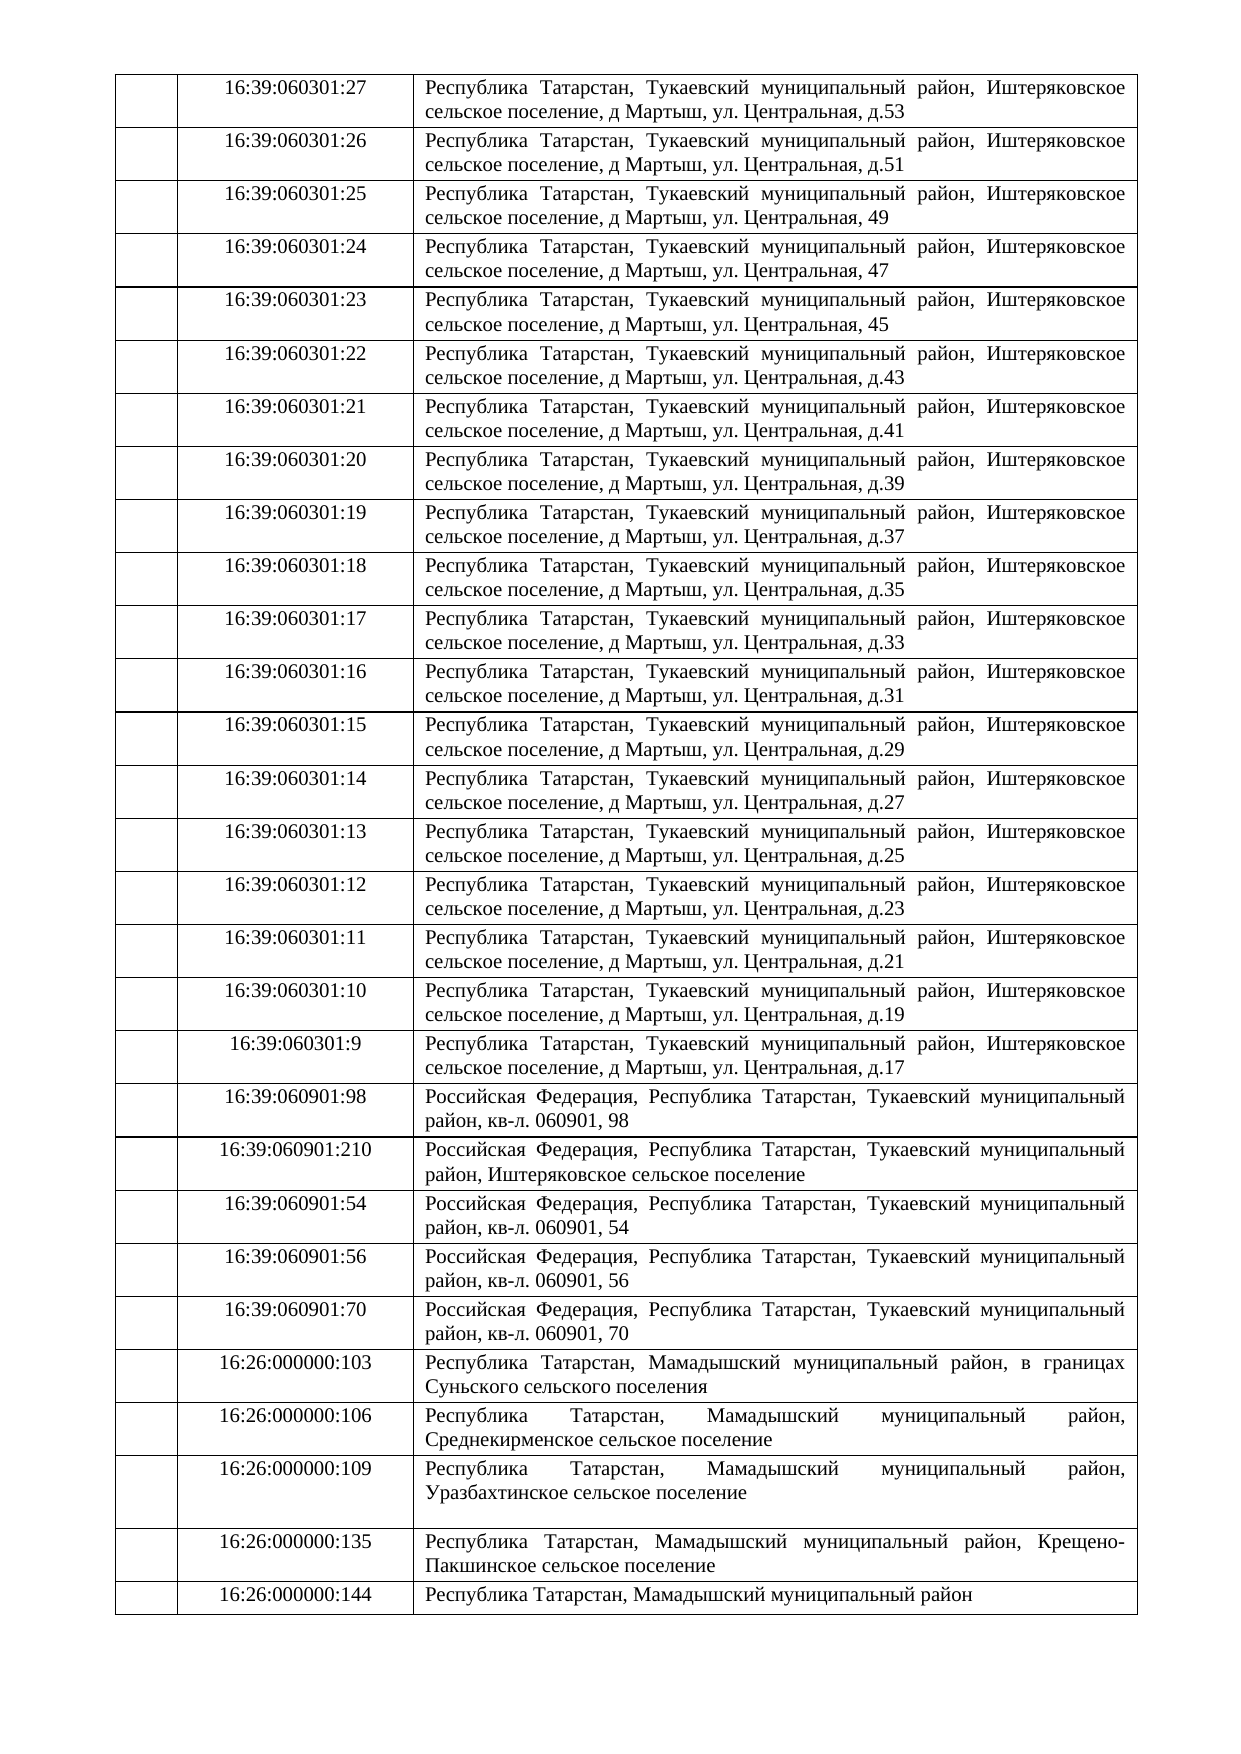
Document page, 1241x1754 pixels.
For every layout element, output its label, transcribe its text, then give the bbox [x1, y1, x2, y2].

table_cell 16:39:060301:18 [178, 553, 413, 605]
table_cell Российская Федерация, Республика Татарстан, Тукаевский муниципальный район, кв-л. 060901, 98 [414, 1084, 1137, 1136]
table_cell [116, 1297, 177, 1349]
table_cell [116, 1582, 177, 1614]
table_cell 16:39:060301:27 [178, 75, 413, 127]
table_cell [116, 181, 177, 233]
table_cell Российская Федерация, Республика Татарстан, Тукаевский муниципальный район, кв-л. 060901, 54 [414, 1191, 1137, 1243]
table_cell Республика Татарстан, Мамадышский муниципальный район, Среднекирменское сельское поселение [414, 1403, 1137, 1455]
table_cell 16:39:060301:21 [178, 394, 413, 446]
table_cell Республика Татарстан, Тукаевский муниципальный район, Иштеряковское сельское поселение, д Мартыш, ул. Центральная, д.17 [414, 1031, 1137, 1083]
table_cell [116, 553, 177, 605]
table_cell [116, 500, 177, 552]
table_cell [116, 1191, 177, 1243]
table_cell [116, 606, 177, 658]
table_cell Республика Татарстан, Тукаевский муниципальный район, Иштеряковское сельское поселение, д Мартыш, ул. Центральная, д.51 [414, 128, 1137, 180]
table_cell [116, 1529, 177, 1581]
table_cell 16:39:060301:20 [178, 447, 413, 499]
table_cell 16:39:060901:210 [178, 1138, 413, 1189]
table_cell 16:39:060301:9 [178, 1031, 413, 1083]
table_cell Республика Татарстан, Тукаевский муниципальный район, Иштеряковское сельское поселение, д Мартыш, ул. Центральная, д.31 [414, 659, 1137, 711]
table_cell Российская Федерация, Республика Татарстан, Тукаевский муниципальный район, кв-л. 060901, 70 [414, 1297, 1137, 1349]
table_cell [116, 713, 177, 764]
table_cell 16:26:000000:103 [178, 1350, 413, 1402]
table_cell Республика Татарстан, Тукаевский муниципальный район, Иштеряковское сельское поселение, д Мартыш, ул. Центральная, д.27 [414, 766, 1137, 818]
table_cell Республика Татарстан, Мамадышский муниципальный район, Крещено-Пакшинское сельское поселение [414, 1529, 1137, 1581]
table_cell [116, 75, 177, 127]
table_cell 16:39:060301:24 [178, 234, 413, 286]
table_cell 16:26:000000:135 [178, 1529, 413, 1581]
table_cell [116, 288, 177, 339]
table_cell Республика Татарстан, Тукаевский муниципальный район, Иштеряковское сельское поселение, д Мартыш, ул. Центральная, д.19 [414, 978, 1137, 1030]
table_cell 16:39:060301:23 [178, 288, 413, 339]
table_cell Республика Татарстан, Тукаевский муниципальный район, Иштеряковское сельское поселение, д Мартыш, ул. Центральная, 45 [414, 288, 1137, 339]
table_cell 16:39:060901:56 [178, 1244, 413, 1296]
table_cell 16:39:060301:10 [178, 978, 413, 1030]
table_cell [116, 234, 177, 286]
table_cell 16:39:060301:12 [178, 872, 413, 924]
table_cell [116, 1456, 177, 1528]
table_cell Республика Татарстан, Тукаевский муниципальный район, Иштеряковское сельское поселение, д Мартыш, ул. Центральная, д.43 [414, 341, 1137, 393]
table_cell Республика Татарстан, Тукаевский муниципальный район, Иштеряковское сельское поселение, д Мартыш, ул. Центральная, д.39 [414, 447, 1137, 499]
table_cell [116, 1244, 177, 1296]
table_cell 16:39:060901:70 [178, 1297, 413, 1349]
table_cell [116, 1138, 177, 1189]
table_cell Российская Федерация, Республика Татарстан, Тукаевский муниципальный район, кв-л. 060901, 56 [414, 1244, 1137, 1296]
table_cell Республика Татарстан, Тукаевский муниципальный район, Иштеряковское сельское поселение, д Мартыш, ул. Центральная, д.25 [414, 819, 1137, 871]
table_cell 16:39:060301:11 [178, 925, 413, 977]
table_cell Республика Татарстан, Тукаевский муниципальный район, Иштеряковское сельское поселение, д Мартыш, ул. Центральная, д.37 [414, 500, 1137, 552]
table_cell Республика Татарстан, Тукаевский муниципальный район, Иштеряковское сельское поселение, д Мартыш, ул. Центральная, д.23 [414, 872, 1137, 924]
table_cell 16:26:000000:144 [178, 1582, 413, 1614]
table_cell [116, 128, 177, 180]
table_cell [116, 394, 177, 446]
table_cell 16:26:000000:106 [178, 1403, 413, 1455]
table_cell Республика Татарстан, Тукаевский муниципальный район, Иштеряковское сельское поселение, д Мартыш, ул. Центральная, 47 [414, 234, 1137, 286]
table_cell [116, 925, 177, 977]
table_cell 16:39:060301:16 [178, 659, 413, 711]
table_cell [116, 978, 177, 1030]
table_cell Республика Татарстан, Тукаевский муниципальный район, Иштеряковское сельское поселение, д Мартыш, ул. Центральная, д.29 [414, 713, 1137, 764]
table_cell Республика Татарстан, Тукаевский муниципальный район, Иштеряковское сельское поселение, д Мартыш, ул. Центральная, д.21 [414, 925, 1137, 977]
table_cell Республика Татарстан, Тукаевский муниципальный район, Иштеряковское сельское поселение, д Мартыш, ул. Центральная, д.53 [414, 75, 1137, 127]
table_cell [116, 766, 177, 818]
table_cell [116, 1031, 177, 1083]
table_cell 16:39:060901:98 [178, 1084, 413, 1136]
table_cell 16:39:060901:54 [178, 1191, 413, 1243]
table_cell 16:39:060301:14 [178, 766, 413, 818]
table_cell Республика Татарстан, Мамадышский муниципальный район, в границах Суньского сельского поселения [414, 1350, 1137, 1402]
table_cell 16:39:060301:22 [178, 341, 413, 393]
table_cell Республика Татарстан, Мамадышский муниципальный район, Уразбахтинское сельское поселение [414, 1456, 1137, 1528]
table_cell Республика Татарстан, Тукаевский муниципальный район, Иштеряковское сельское поселение, д Мартыш, ул. Центральная, д.35 [414, 553, 1137, 605]
table_cell 16:26:000000:109 [178, 1456, 413, 1528]
table_cell 16:39:060301:26 [178, 128, 413, 180]
table_cell [116, 1350, 177, 1402]
table_cell Республика Татарстан, Тукаевский муниципальный район, Иштеряковское сельское поселение, д Мартыш, ул. Центральная, 49 [414, 181, 1137, 233]
table_cell 16:39:060301:19 [178, 500, 413, 552]
table_cell [116, 447, 177, 499]
table_cell [116, 1403, 177, 1455]
table_cell [116, 1084, 177, 1136]
table_cell 16:39:060301:15 [178, 713, 413, 764]
table_cell Республика Татарстан, Тукаевский муниципальный район, Иштеряковское сельское поселение, д Мартыш, ул. Центральная, д.33 [414, 606, 1137, 658]
table_cell [116, 872, 177, 924]
table_cell 16:39:060301:13 [178, 819, 413, 871]
table_cell Республика Татарстан, Мамадышский муниципальный район [414, 1582, 1137, 1614]
table_cell [116, 659, 177, 711]
table_cell [116, 341, 177, 393]
table_cell [116, 819, 177, 871]
table_cell 16:39:060301:17 [178, 606, 413, 658]
table_cell Республика Татарстан, Тукаевский муниципальный район, Иштеряковское сельское поселение, д Мартыш, ул. Центральная, д.41 [414, 394, 1137, 446]
table_cell 16:39:060301:25 [178, 181, 413, 233]
table_cell Российская Федерация, Республика Татарстан, Тукаевский муниципальный район, Иштеряковское сельское поселение [414, 1138, 1137, 1189]
